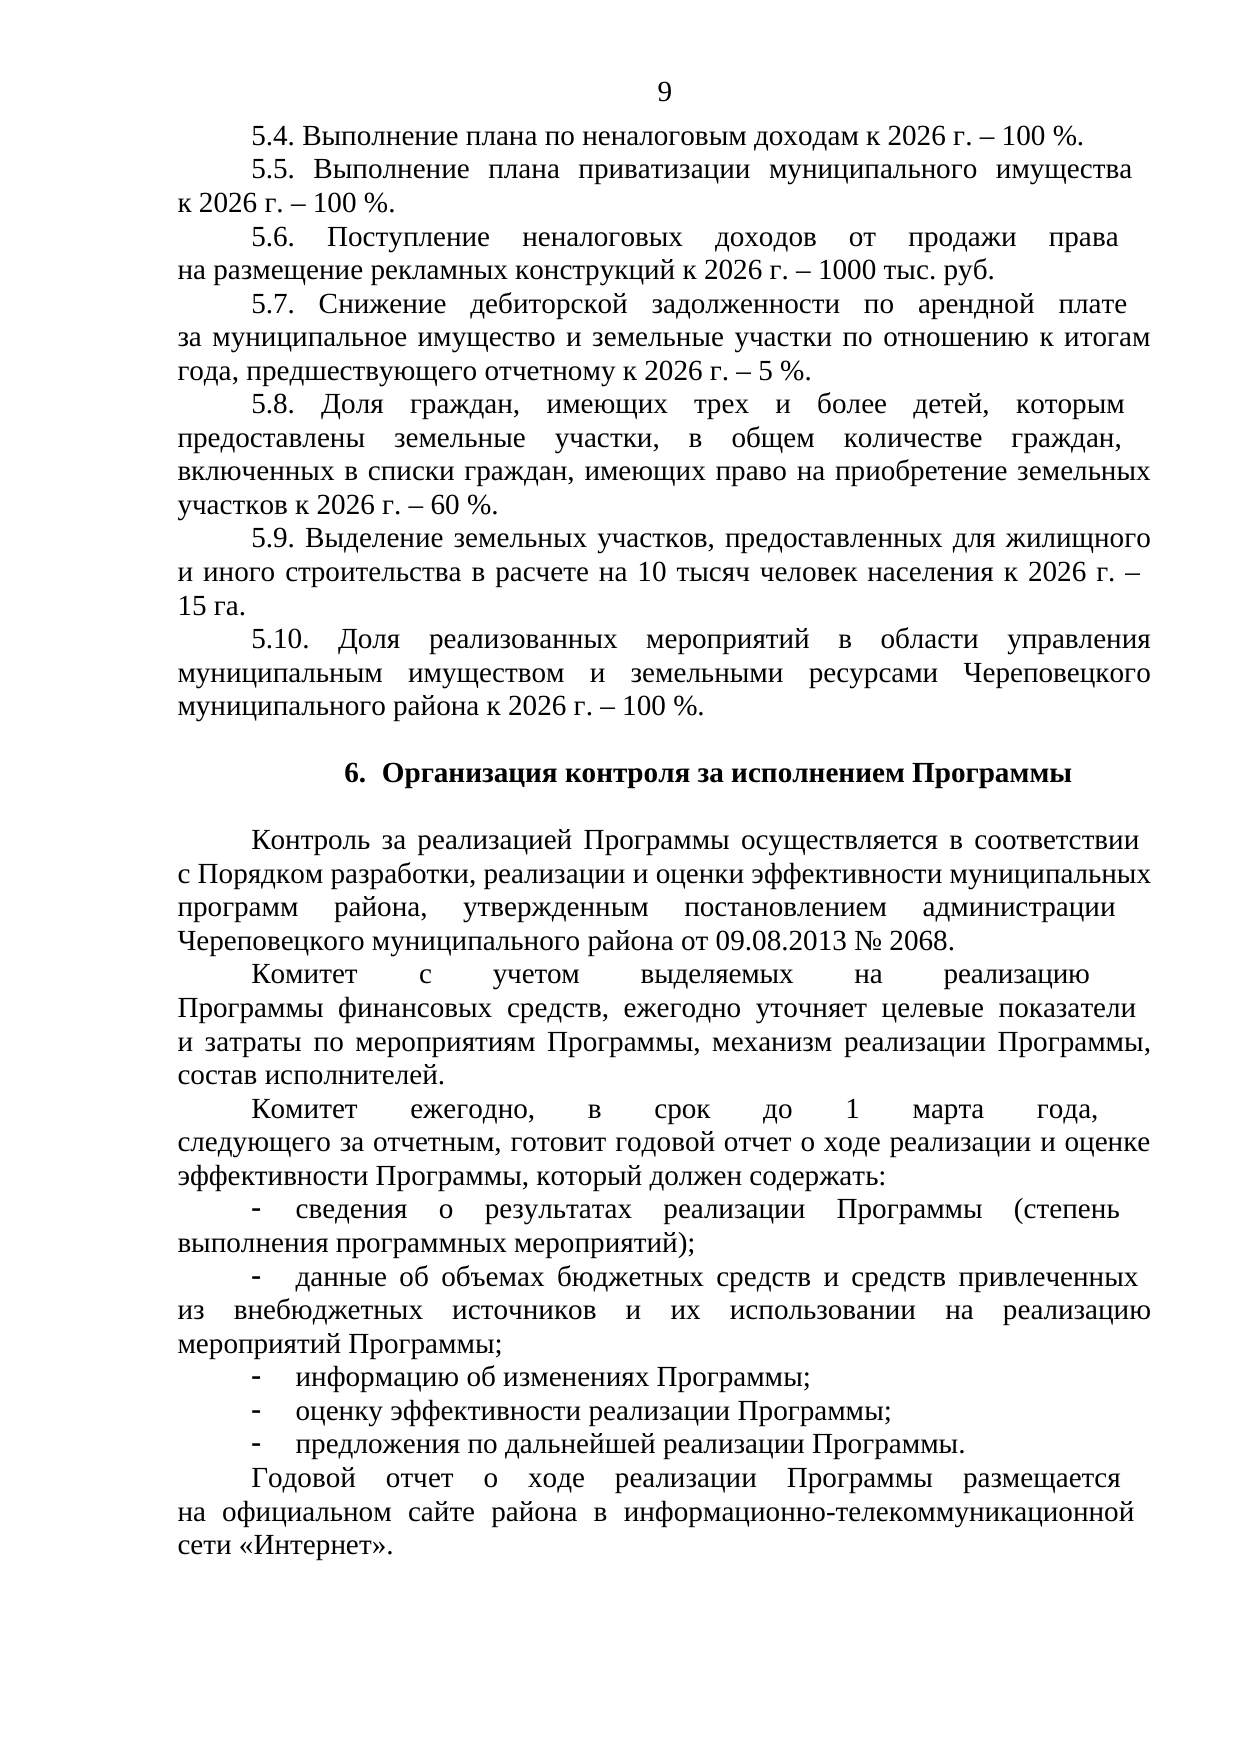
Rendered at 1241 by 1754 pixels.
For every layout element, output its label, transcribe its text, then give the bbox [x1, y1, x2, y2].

list информацию об изменениях Программы; [177, 1359, 1152, 1393]
list оценку эффективности реализации Программы; [177, 1393, 1152, 1427]
text 5.6. Поступление неналоговых доходов от продажи права на размещение рекламных конструкций к 2026 г. – 1000 тыс. руб. [177, 219, 1152, 286]
text Годовой отчет о ходе реализации Программы размещается на официальном сайте района в информационно-телекоммуникационной сети «Интернет». [177, 1460, 1152, 1561]
list данные об объемах бюджетных средств и средств привлеченных из внебюджетных источников и их использовании на реализацию мероприятий Программы; [177, 1259, 1152, 1359]
list сведения о результатах реализации Программы (степень выполнения программных мероприятий); [177, 1191, 1152, 1259]
text Комитет с учетом выделяемых на реализацию Программы финансовых средств, ежегодно уточняет целевые показатели и затраты по мероприятиям Программы, механизм реализации Программы, состав исполнителей. [177, 957, 1152, 1091]
list предложения по дальнейшей реализации Программы. [177, 1427, 1152, 1460]
text Комитет ежегодно, в срок до 1 марта года, следующего за отчетным, готовит годовой отчет о ходе реализации и оценке эффективности Программы, который должен содержать: [177, 1091, 1152, 1191]
text 5.9. Выделение земельных участков, предоставленных для жилищного и иного строительства в расчете на 10 тысяч человек населения к 2026 г. – 15 га. [177, 521, 1152, 621]
text 5.8. Доля граждан, имеющих трех и более детей, которым предоставлены земельные участки, в общем количестве граждан, включенных в списки граждан, имеющих право на приобретение земельных участков к 2026 г. – 60 %. [177, 386, 1152, 521]
text 5.7. Снижение дебиторской задолженности по арендной плате за муниципальное имущество и земельные участки по отношению к итогам года, предшествующего отчетному к 2026 г. – 5 %. [177, 286, 1152, 386]
text Контроль за реализацией Программы осуществляется в соответствии с Порядком разработки, реализации и оценки эффективности муниципальных программ района, утвержденным постановлением администрации Череповецкого муниципального района от 09.08.2013 № 2068. [177, 822, 1152, 957]
text 5.10. Доля реализованных мероприятий в области управления муниципальным имуществом и земельными ресурсами Череповецкого муниципального района к 2026 г. – 100 %. [177, 621, 1152, 722]
list Организация контроля за исполнением Программы [265, 755, 1152, 789]
text 5.5. Выполнение плана приватизации муниципального имущества к 2026 г. – 100 %. [177, 152, 1152, 219]
text 5.4. Выполнение плана по неналоговым доходам к 2026 г. – 100 %. [177, 118, 1152, 152]
